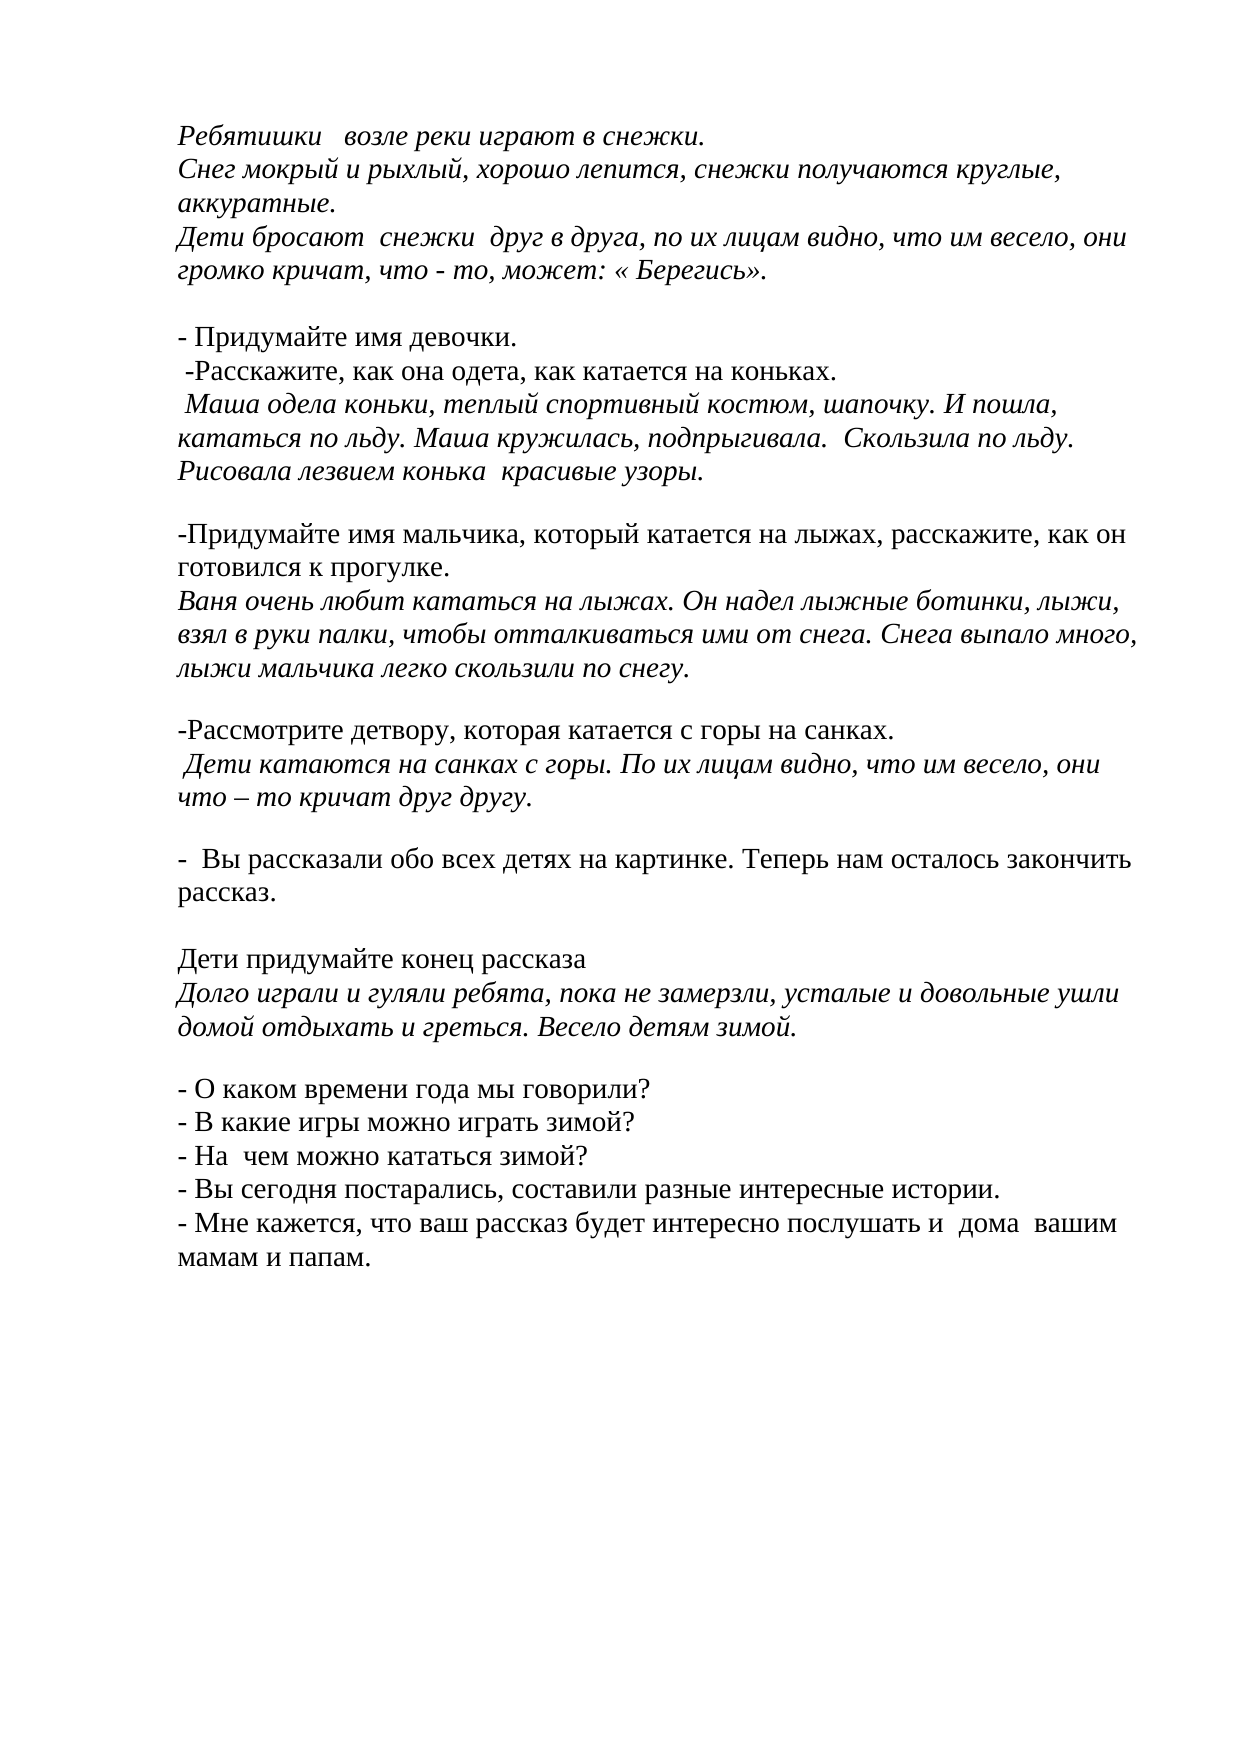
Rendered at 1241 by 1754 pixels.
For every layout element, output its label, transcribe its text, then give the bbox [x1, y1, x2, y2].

text -Придумайте имя мальчика, который катается на лыжах, расскажите, как он готовился к прогулке. [177, 516, 1152, 583]
text Долго играли и гуляли ребята, пока не замерзли, усталые и довольные ушли домой отдыхать и греться. Весело детям зимой. [177, 975, 1152, 1042]
text Дети катаются на санках с горы. По их лицам видно, что им весело, они что – то кричат друг другу. [177, 746, 1152, 813]
text - В какие игры можно играть зимой? [177, 1104, 1152, 1138]
text -Расскажите, как она одета, как катается на коньках. [177, 353, 1152, 386]
text - Придумайте имя девочки. [177, 319, 1152, 353]
text Дети бросают снежки друг в друга, по их лицам видно, что им весело, они громко кричат, что - то, может: « Берегись». [177, 219, 1152, 286]
text Ваня очень любит кататься на лыжах. Он надел лыжные ботинки, лыжи, взял в руки палки, чтобы отталкиваться ими от снега. Снега выпало много, лыжи мальчика легко скользили по снегу. [177, 583, 1152, 683]
text Маша одела коньки, теплый спортивный костюм, шапочку. И пошла, кататься по льду. Маша кружилась, подпрыгивала. Скользила по льду. Рисовала лезвием конька красивые узоры. [177, 386, 1152, 487]
text - На чем можно кататься зимой? [177, 1138, 1152, 1172]
text Дети придумайте конец рассказа [177, 942, 1152, 975]
text - Вы сегодня постарались, составили разные интересные истории. [177, 1172, 1152, 1205]
text - Вы рассказали обо всех детях на картинке. Теперь нам осталось закончить рассказ. [177, 841, 1152, 908]
text Снег мокрый и рыхлый, хорошо лепится, снежки получаются круглые, аккуратные. [177, 152, 1152, 219]
text -Рассмотрите детвору, которая катается с горы на санках. [177, 712, 1152, 746]
text Ребятишки возле реки играют в снежки. [177, 118, 1152, 152]
text - Мне кажется, что ваш рассказ будет интересно послушать и дома вашим мамам и папам. [177, 1205, 1152, 1272]
text - О каком времени года мы говорили? [177, 1071, 1152, 1104]
